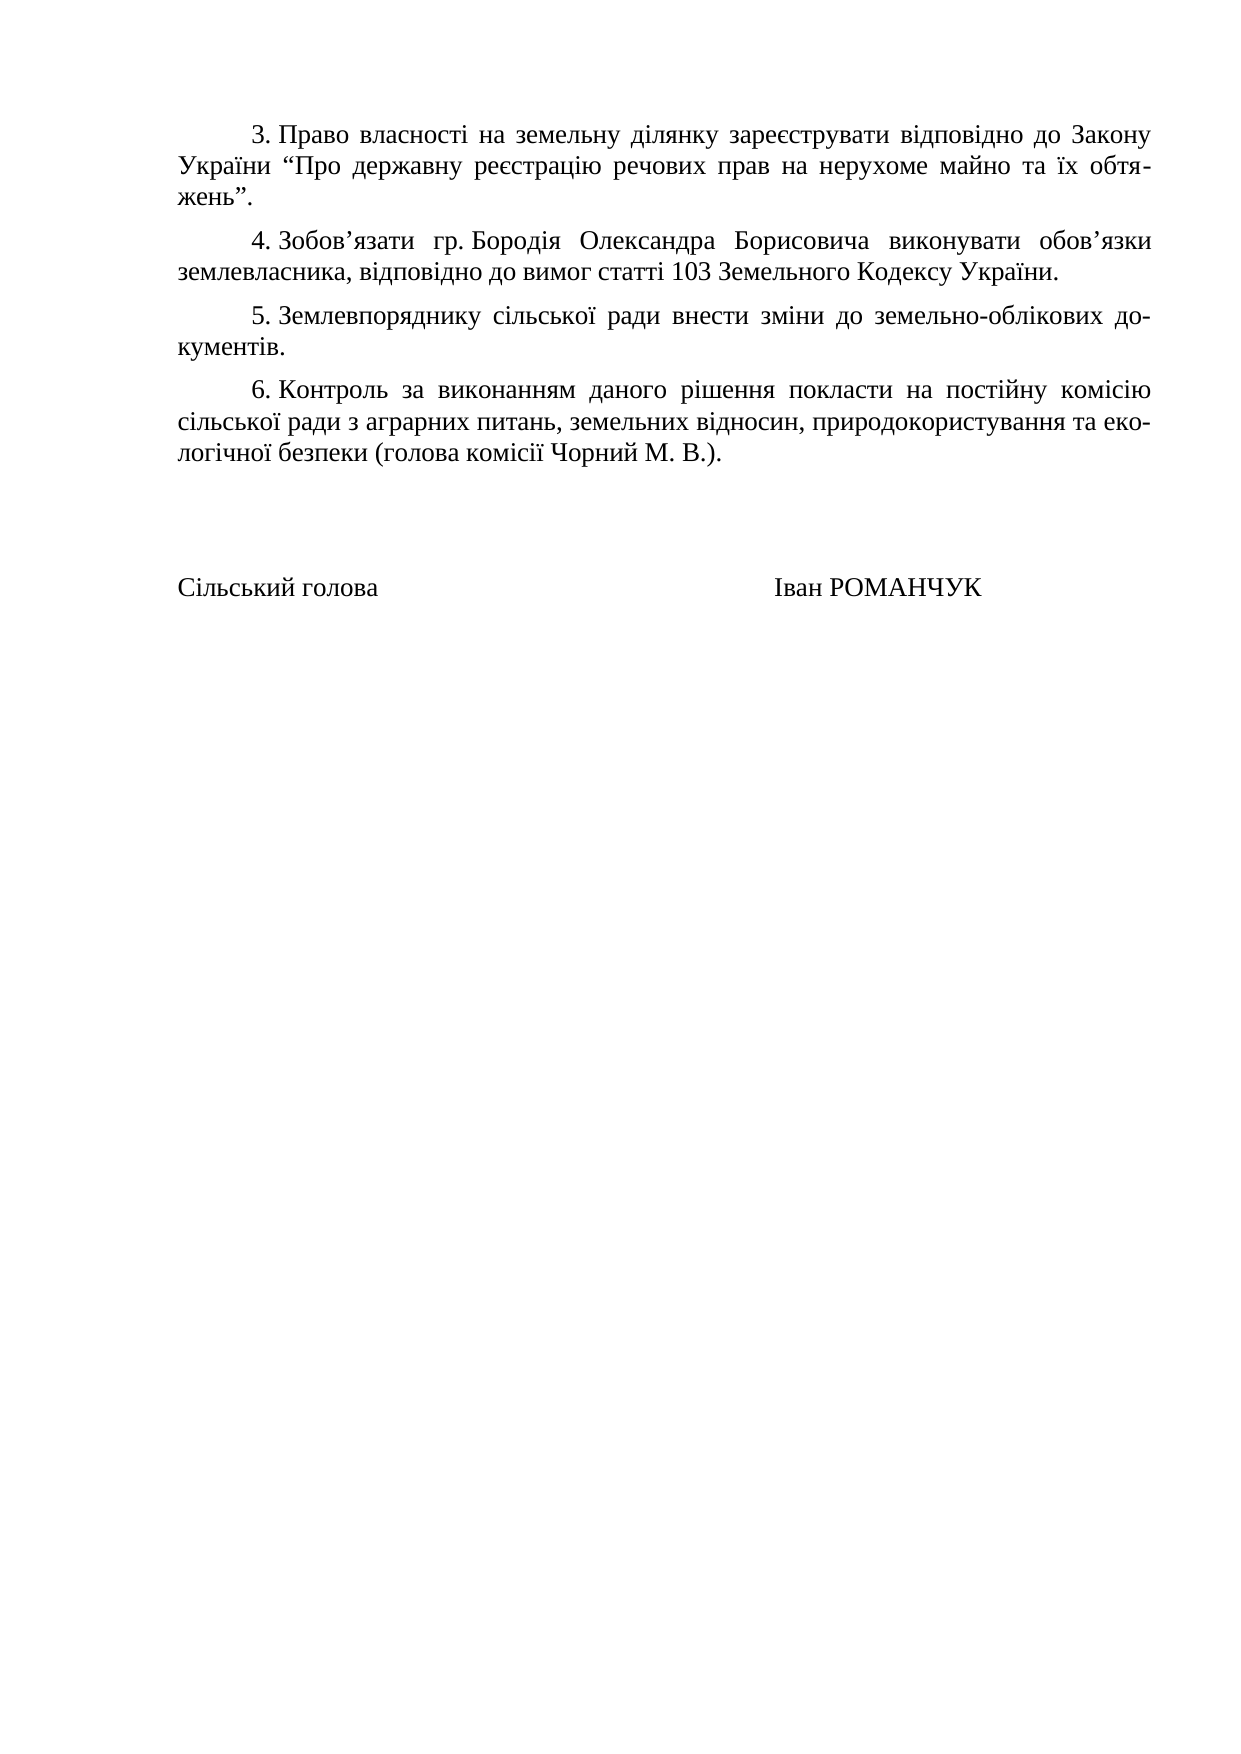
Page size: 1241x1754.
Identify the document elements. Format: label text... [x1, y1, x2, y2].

text 5. Землевпоряднику сільської ради внести зміни до земельно-облікових до-кументів. [177, 299, 1152, 361]
text 3. Право власності на земельну ділянку зареєструвати відповідно до Закону України “Про державну реєстрацію речових прав на нерухоме майно та їх обтя-жень”. [177, 118, 1152, 212]
text 6. Контроль за виконанням даного рішення покласти на постійну комісію сільської ради з аграрних питань, земельних відносин, природокористування та еко-логічної безпеки (голова комісії Чорний М. В.). [177, 374, 1152, 467]
text Сільський голова Іван РОМАНЧУК [177, 571, 1152, 603]
text 4. Зобов’язати гр. Бородія Олександра Борисовича виконувати обов’язки землевласника, відповідно до вимог статті 103 Земельного Кодексу України. [177, 224, 1152, 286]
